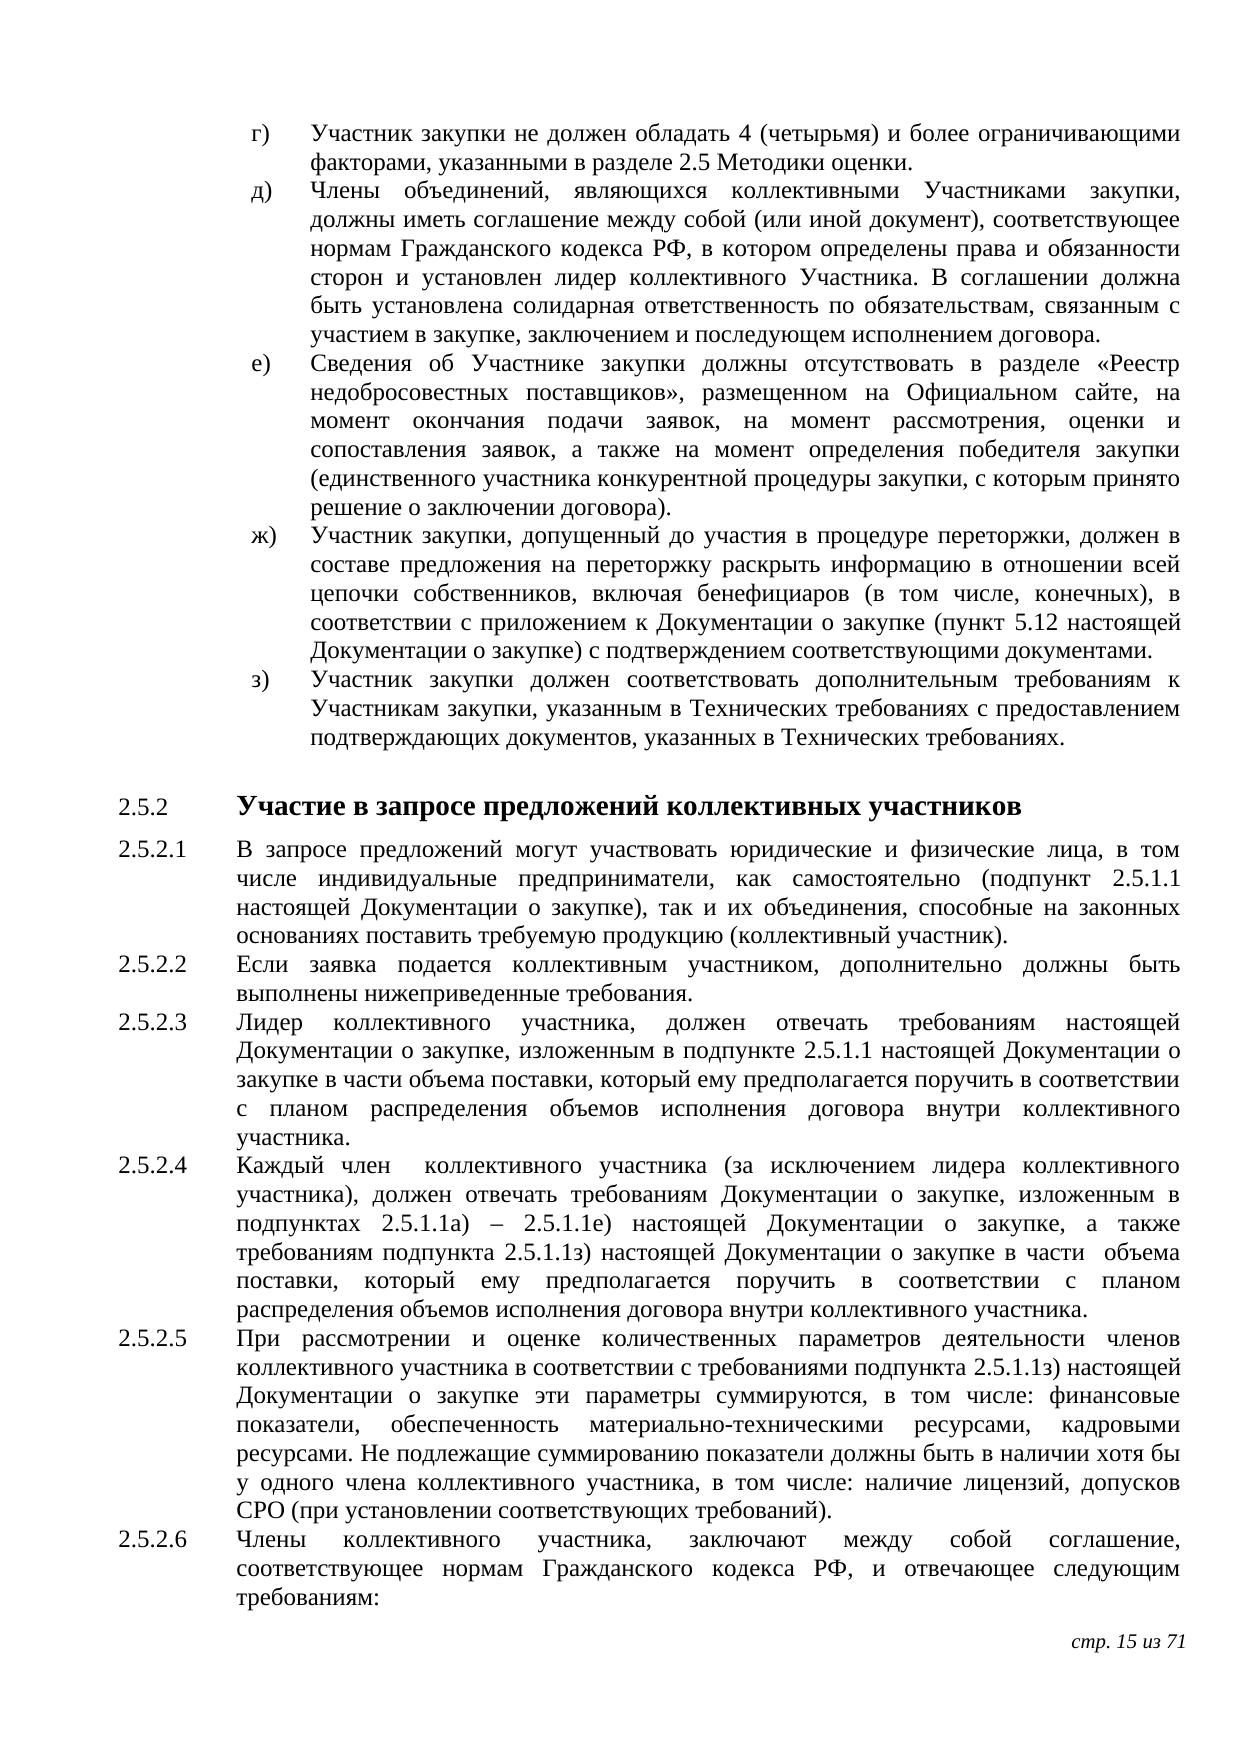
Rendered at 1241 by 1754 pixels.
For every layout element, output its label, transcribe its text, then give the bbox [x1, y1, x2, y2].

list Участник закупки не должен обладать 4 (четырьмя) и более ограничивающими факторами, указанными в разделе 2.5 Методики оценки. [251, 118, 1181, 176]
text Участник закупки должен соответствовать дополнительным требованиям к Участникам закупки, указанным в Технических требованиях с предоставлением подтверждающих документов, указанных в Технических требованиях. [251, 664, 1181, 751]
text Лидер коллективного участника, должен отвечать требованиям настоящей Документации о закупке, изложенным в подпункте 2.5.1.1 настоящей Документации о закупке в части объема поставки, который ему предполагается поручить в соответствии с планом распределения объемов исполнения договора внутри коллективного участника. [118, 1007, 1181, 1150]
text Участник закупки, допущенный до участия в процедуре переторжки, должен в составе предложения на переторжку раскрыть информацию в отношении всей цепочки собственников, включая бенефициаров (в том числе, конечных), в соответствии с приложением к Документации о закупке (пункт 5.12 настоящей Документации о закупке) с подтверждением соответствующими документами. [251, 521, 1181, 664]
list Члены объединений, являющихся коллективными Участниками закупки, должны иметь соглашение между собой (или иной документ), соответствующее нормам Гражданского кодекса РФ, в котором определены права и обязанности сторон и установлен лидер коллективного Участника. В соглашении должна быть установлена солидарная ответственность по обязательствам, связанным с участием в закупке, заключением и последующем исполнением договора. [251, 176, 1181, 348]
text В запросе предложений могут участвовать юридические и физические лица, в том числе индивидуальные предприниматели, как самостоятельно (подпункт 2.5.1.1 настоящей Документации о закупке), так и их объединения, способные на законных основаниях поставить требуемую продукцию (коллективный участник). [118, 834, 1181, 949]
text Каждый член коллективного участника (за исключением лидера коллективного участника), должен отвечать требованиям Документации о закупке, изложенным в подпунктах 2.5.1.1а) – 2.5.1.1е) настоящей Документации о закупке, а также требованиям подпункта 2.5.1.1з) настоящей Документации о закупке в части объема поставки, который ему предполагается поручить в соответствии с планом распределения объемов исполнения договора внутри коллективного участника. [118, 1150, 1181, 1323]
list Участие в запросе предложений коллективных участников [118, 788, 1181, 822]
text Члены коллективного участника, заключают между собой соглашение, соответствующее нормам Гражданского кодекса РФ, и отвечающее следующим требованиям: [118, 1524, 1181, 1610]
text Сведения об Участнике закупки должны отсутствовать в разделе «Реестр недобросовестных поставщиков», размещенном на Официальном сайте, на момент окончания подачи заявок, на момент рассмотрения, оценки и сопоставления заявок, а также на момент определения победителя закупки (единственного участника конкурентной процедуры закупки, с которым принято решение о заключении договора). [251, 348, 1181, 521]
text При рассмотрении и оценке количественных параметров деятельности членов коллективного участника в соответствии с требованиями подпункта 2.5.1.1з) настоящей Документации о закупке эти параметры суммируются, в том числе: финансовые показатели, обеспеченность материально-техническими ресурсами, кадровыми ресурсами. Не подлежащие суммированию показатели должны быть в наличии хотя бы у одного члена коллективного участника, в том числе: наличие лицензий, допусков СРО (при установлении соответствующих требований). [118, 1323, 1181, 1524]
text Если заявка подается коллективным участником, дополнительно должны быть выполнены нижеприведенные требования. [118, 949, 1181, 1007]
